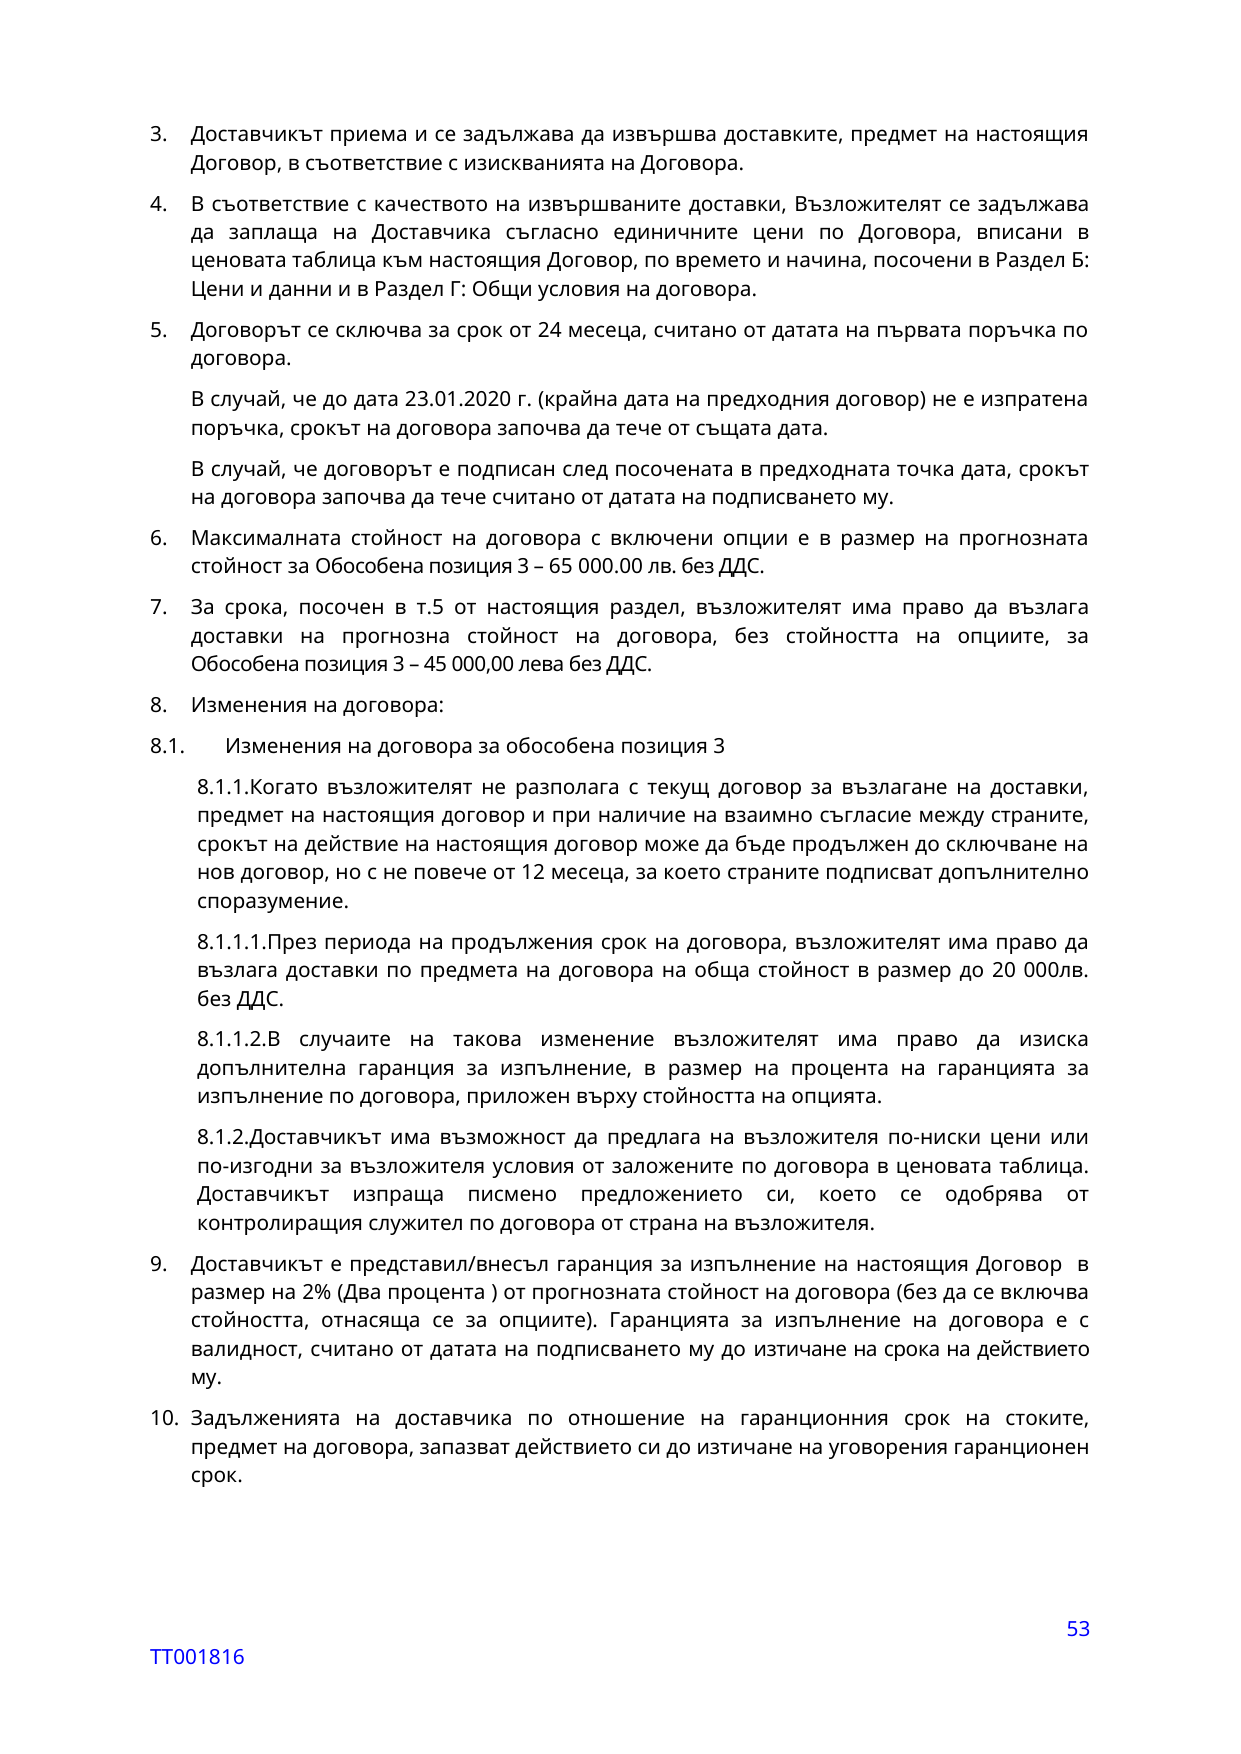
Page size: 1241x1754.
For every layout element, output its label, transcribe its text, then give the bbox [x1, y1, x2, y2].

list В съответствие с качеството на извършваните доставки, Възложителят се задължава да заплаща на Доставчика съгласно единичните цени по Договора, вписани в ценовата таблица към настоящия Договор, по времето и начина, посочени в Раздел Б: Цени и данни и в Раздел Г: Общи условия на договора. [150, 189, 1090, 302]
list Максималната стойност на договора с включени опции е в размер на прогнозната стойност за Обособена позиция 3 – 65 000.00 лв. без ДДС. [150, 523, 1090, 580]
text В случай, че договорът е подписан след посочената в предходната точка дата, срокът на договора започва да тече считано от датата на подписването му. [191, 454, 1090, 511]
list Доставчикът е представил/внесъл гаранция за изпълнение на настоящия Договор в размер на 2% (Два процента ) от прогнозната стойност на договора (без да се включва стойността, отнасяща се за опциите). Гаранцията за изпълнение на договора е с валидност, считано от датата на подписването му до изтичане на срока на действието му. [150, 1249, 1090, 1391]
list Доставчикът приема и се задължава да извършва доставките, предмет на настоящия Договор, в съответствие с изискванията на Договора. [150, 119, 1090, 176]
text 8.1.1.2.В случаите на такова изменение възложителят има право да изиска допълнителна гаранция за изпълнение, в размер на процента на гаранцията за изпълнение по договора, приложен върху стойността на опцията. [197, 1024, 1090, 1110]
list Задълженията на доставчика по отношение на гаранционния срок на стоките, предмет на договора, запазват действието си до изтичане на уговорения гаранционен срок. [150, 1403, 1090, 1489]
text 8.1.1.1.През периода на продължения срок на договора, възложителят има право да възлага доставки по предмета на договора на обща стойност в размер до 20 000лв. без ДДС. [197, 927, 1090, 1012]
list Изменения на договора: [150, 690, 1090, 719]
list Договорът се сключва за срок от 24 месеца, считано от датата на първата поръчка по договора. [150, 315, 1090, 372]
text 8.1.2.Доставчикът има възможност да предлага на възложителя по-ниски цени или по-изгодни за възложителя условия от заложените по договора в ценовата таблица. Доставчикът изпраща писмено предложението си, което се одобрява от контролиращия служител по договора от страна на възложителя. [197, 1122, 1090, 1236]
list За срока, посочен в т.5 от настоящия раздел, възложителят има право да възлага доставки на прогнозна стойност на договора, без стойността на опциите, за Обособена позиция 3 – 45 000,00 лева без ДДС. [150, 592, 1090, 678]
list Изменения на договора за обособена позиция 3 [150, 731, 1090, 759]
text 8.1.1.Когато възложителят не разполага с текущ договор за възлагане на доставки, предмет на настоящия договор и при наличие на взаимно съгласие между страните, срокът на действие на настоящия договор може да бъде продължен до сключване на нов договор, но с не повече от 12 месеца, за което страните подписват допълнително споразумение. [197, 772, 1090, 914]
text В случай, че до дата 23.01.2020 г. (крайна дата на предходния договор) не е изпратена поръчка, срокът на договора започва да тече от същата дата. [191, 384, 1090, 441]
